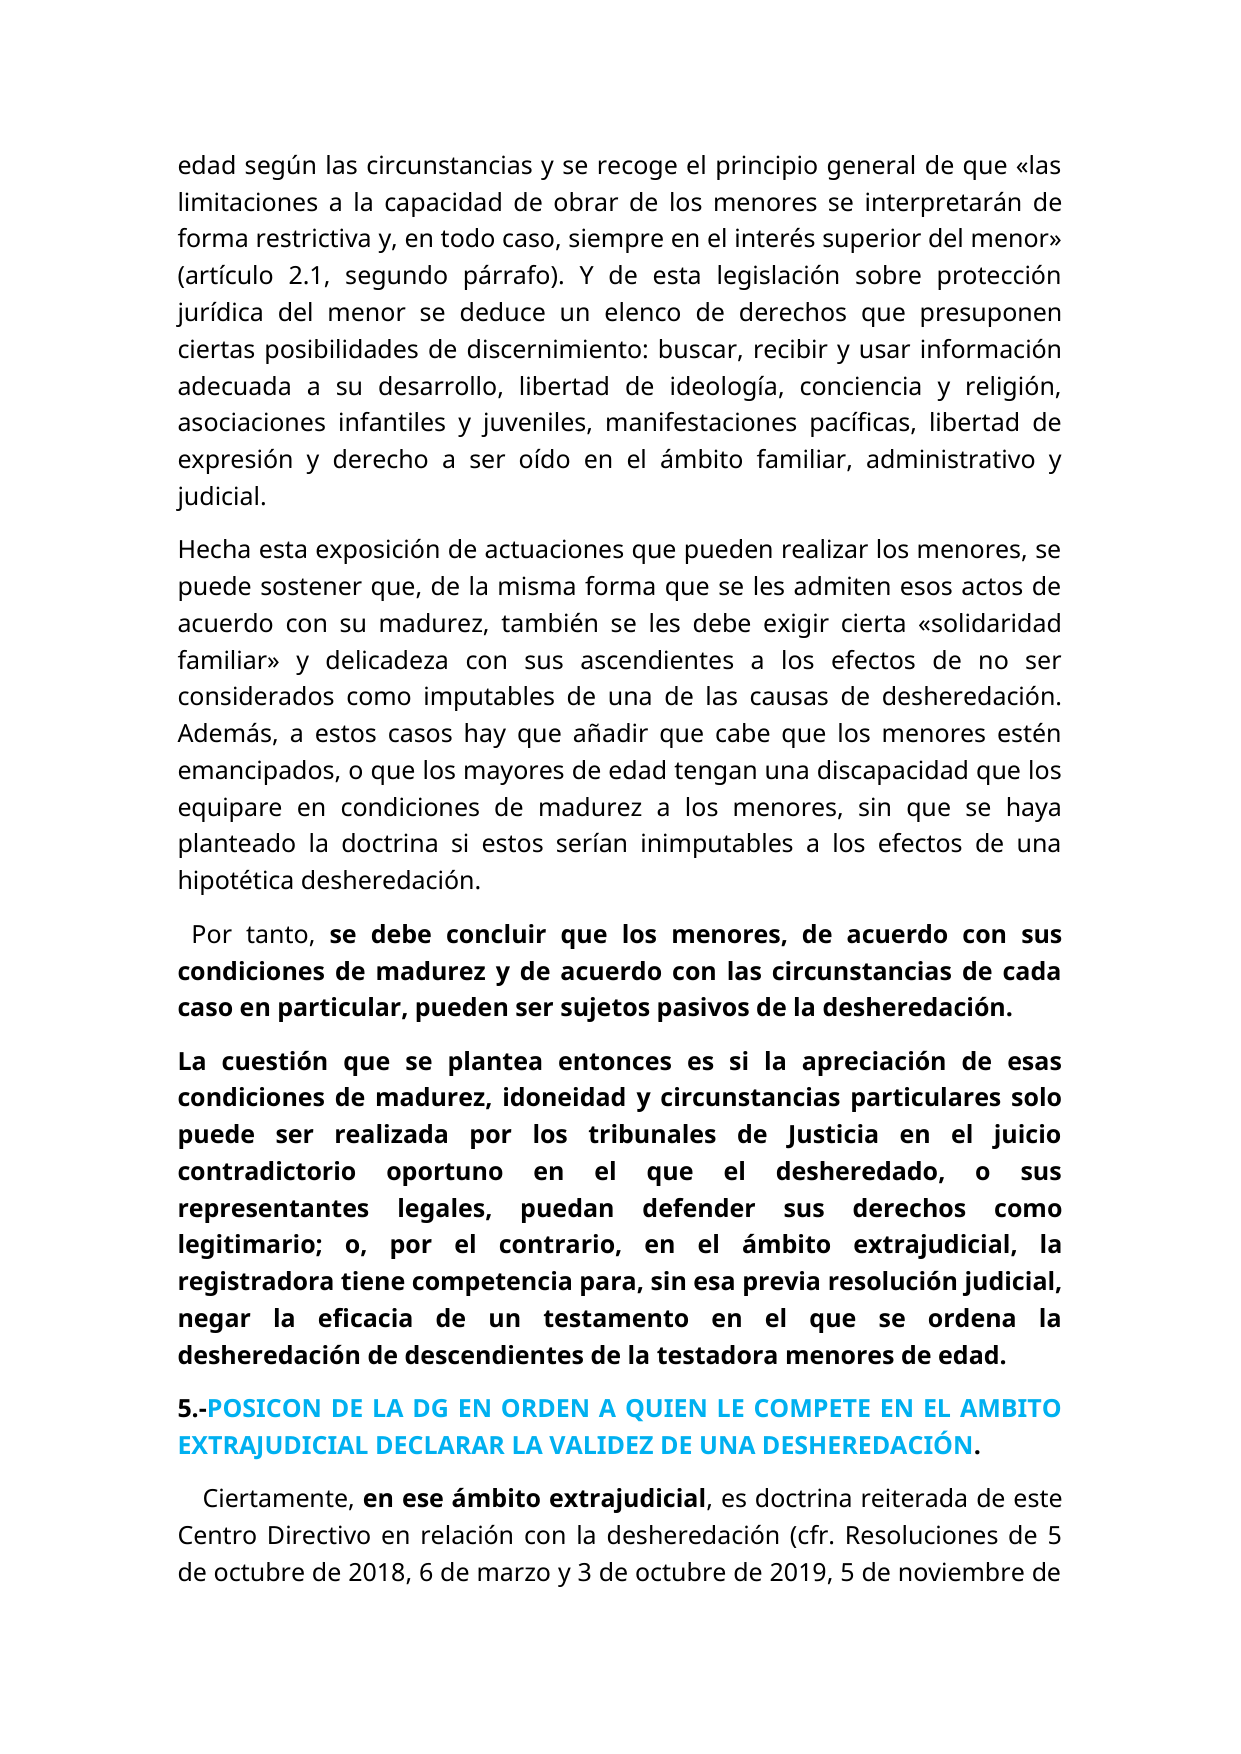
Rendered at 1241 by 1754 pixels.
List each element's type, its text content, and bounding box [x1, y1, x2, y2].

text La cuestión que se plantea entonces es si la apreciación de esas condiciones de madurez, idoneidad y circunstancias particulares solo puede ser realizada por los tribunales de Justicia en el juicio contradictorio oportuno en el que el desheredado, o sus representantes legales, puedan defender sus derechos como legitimario; o, por el contrario, en el ámbito extrajudicial, la registradora tiene competencia para, sin esa previa resolución judicial, negar la eficacia de un testamento en el que se ordena la desheredación de descendientes de la testadora menores de edad. [177, 1043, 1063, 1372]
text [177, 1481, 1063, 1589]
text Por tanto, se debe concluir que los menores, de acuerdo con sus condiciones de madurez y de acuerdo con las circunstancias de cada caso en particular, pueden ser sujetos pasivos de la desheredación. [177, 916, 1063, 1024]
text Hecha esta exposición de actuaciones que pueden realizar los menores, se puede sostener que, de la misma forma que se les admiten esos actos de acuerdo con su madurez, también se les debe exigir cierta «solidaridad familiar» y delicadeza con sus ascendientes a los efectos de no ser considerados como imputables de una de las causas de desheredación. Además, a estos casos hay que añadir que cabe que los menores estén emancipados, o que los mayores de edad tengan una discapacidad que los equipare en condiciones de madurez a los menores, sin que se haya planteado la doctrina si estos serían inimputables a los efectos de una hipotética desheredación. [177, 532, 1063, 897]
text 5.-POSICON DE LA DG EN ORDEN A QUIEN LE COMPETE EN EL AMBITO EXTRAJUDICIAL DECLARAR LA VALIDEZ DE UNA DESHEREDACIÓN. [177, 1391, 1063, 1462]
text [177, 148, 1063, 513]
